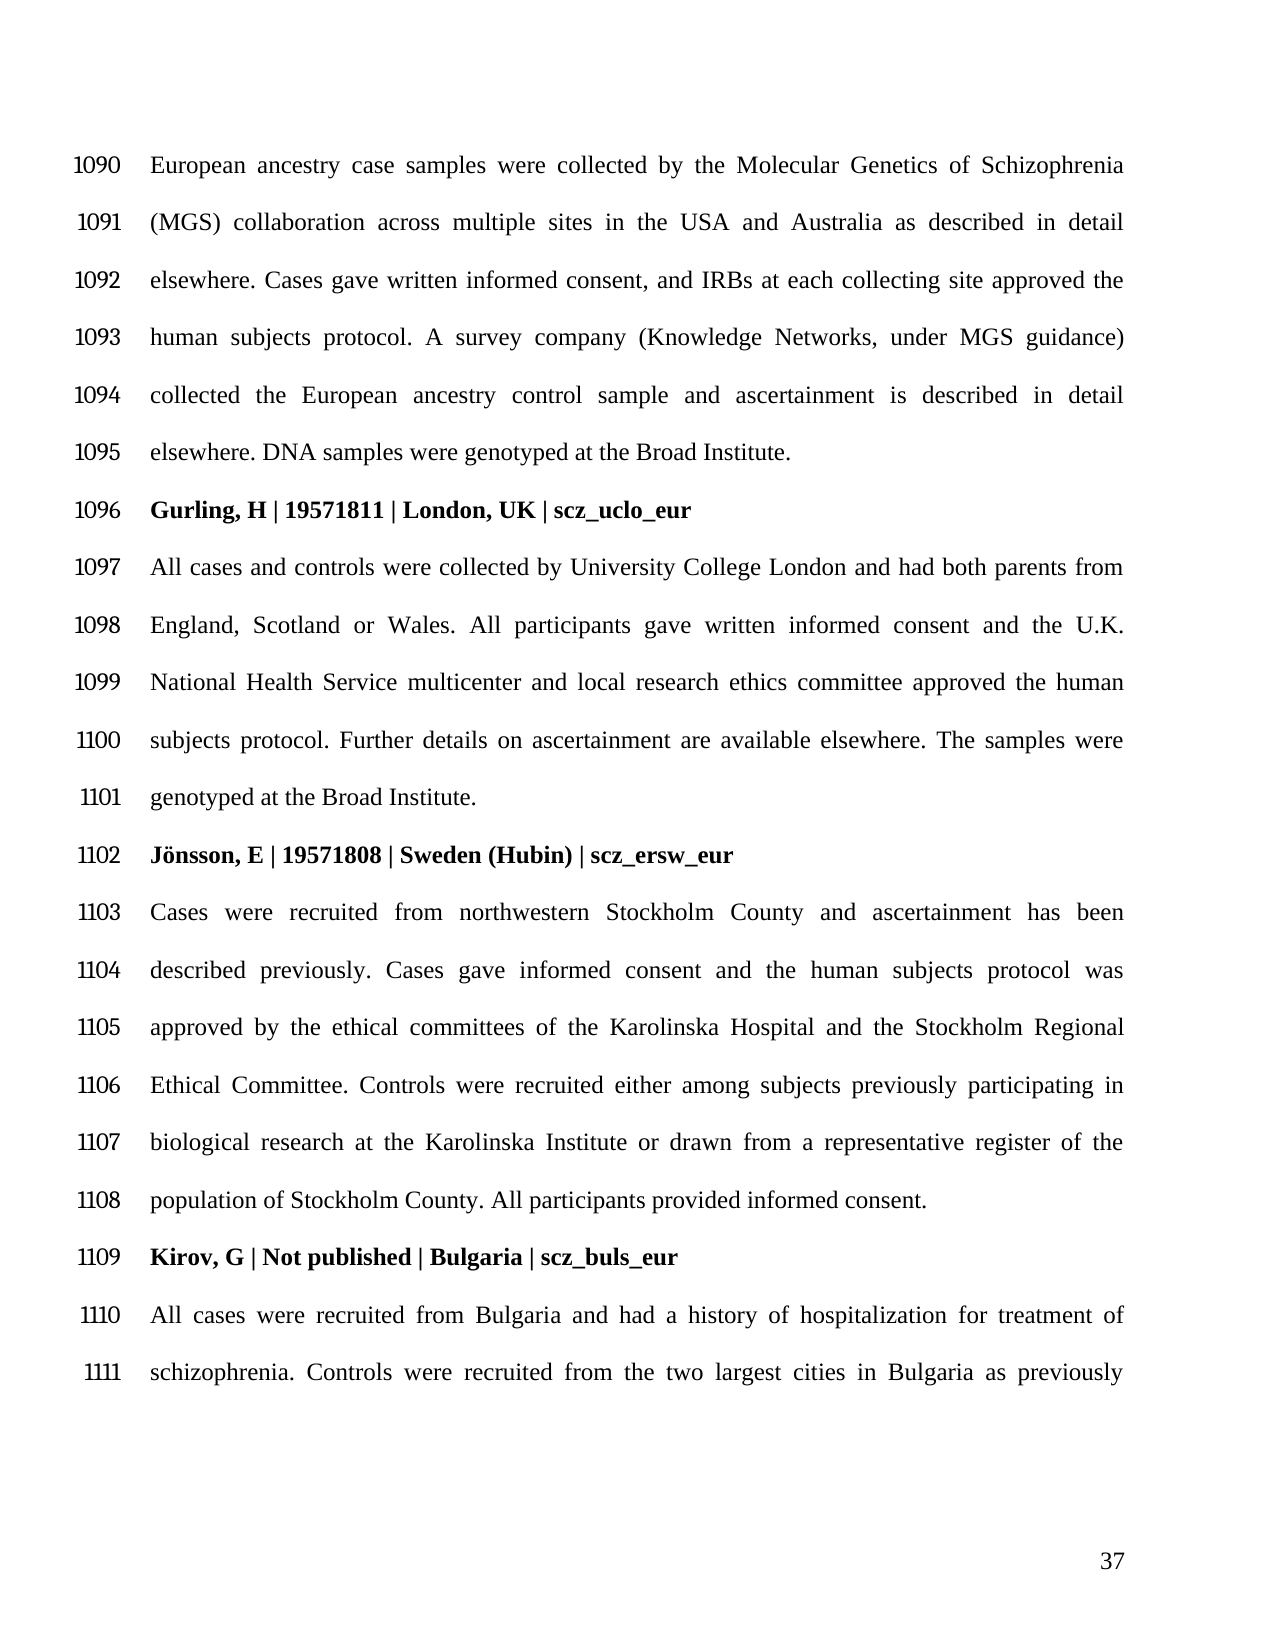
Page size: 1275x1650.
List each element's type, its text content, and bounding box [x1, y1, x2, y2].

text European ancestry case samples were collected by the Molecular Genetics of Schizophrenia (MGS) collaboration across multiple sites in the USA and Australia as described in detail elsewhere. Cases gave written informed consent, and IRBs at each collecting site approved the human subjects protocol. A survey company (Knowledge Networks, under MGS guidance) collected the European ancestry control sample and ascertainment is described in detail elsewhere. DNA samples were genotyped at the Broad Institute. [150, 150, 1125, 466]
text Jönsson, E | 19571808 | Sweden (Hubin) | scz_ersw_eur [150, 840, 1125, 869]
text Cases were recruited from northwestern Stockholm County and ascertainment has been described previously. Cases gave informed consent and the human subjects protocol was approved by the ethical committees of the Karolinska Hospital and the Stockholm Regional Ethical Committee. Controls were recruited either among subjects previously participating in biological research at the Karolinska Institute or drawn from a representative register of the population of Stockholm County. All participants provided informed consent. [150, 897, 1125, 1214]
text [150, 1300, 1125, 1386]
text All cases and controls were collected by University College London and had both parents from England, Scotland or Wales. All participants gave written informed consent and the U.K. National Health Service multicenter and local research ethics committee approved the human subjects protocol. Further details on ascertainment are available elsewhere. The samples were genotyped at the Broad Institute. [150, 552, 1125, 811]
text Kirov, G | Not published | Bulgaria | scz_buls_eur [150, 1242, 1125, 1271]
text Gurling, H | 19571811 | London, UK | scz_uclo_eur [150, 495, 1125, 524]
